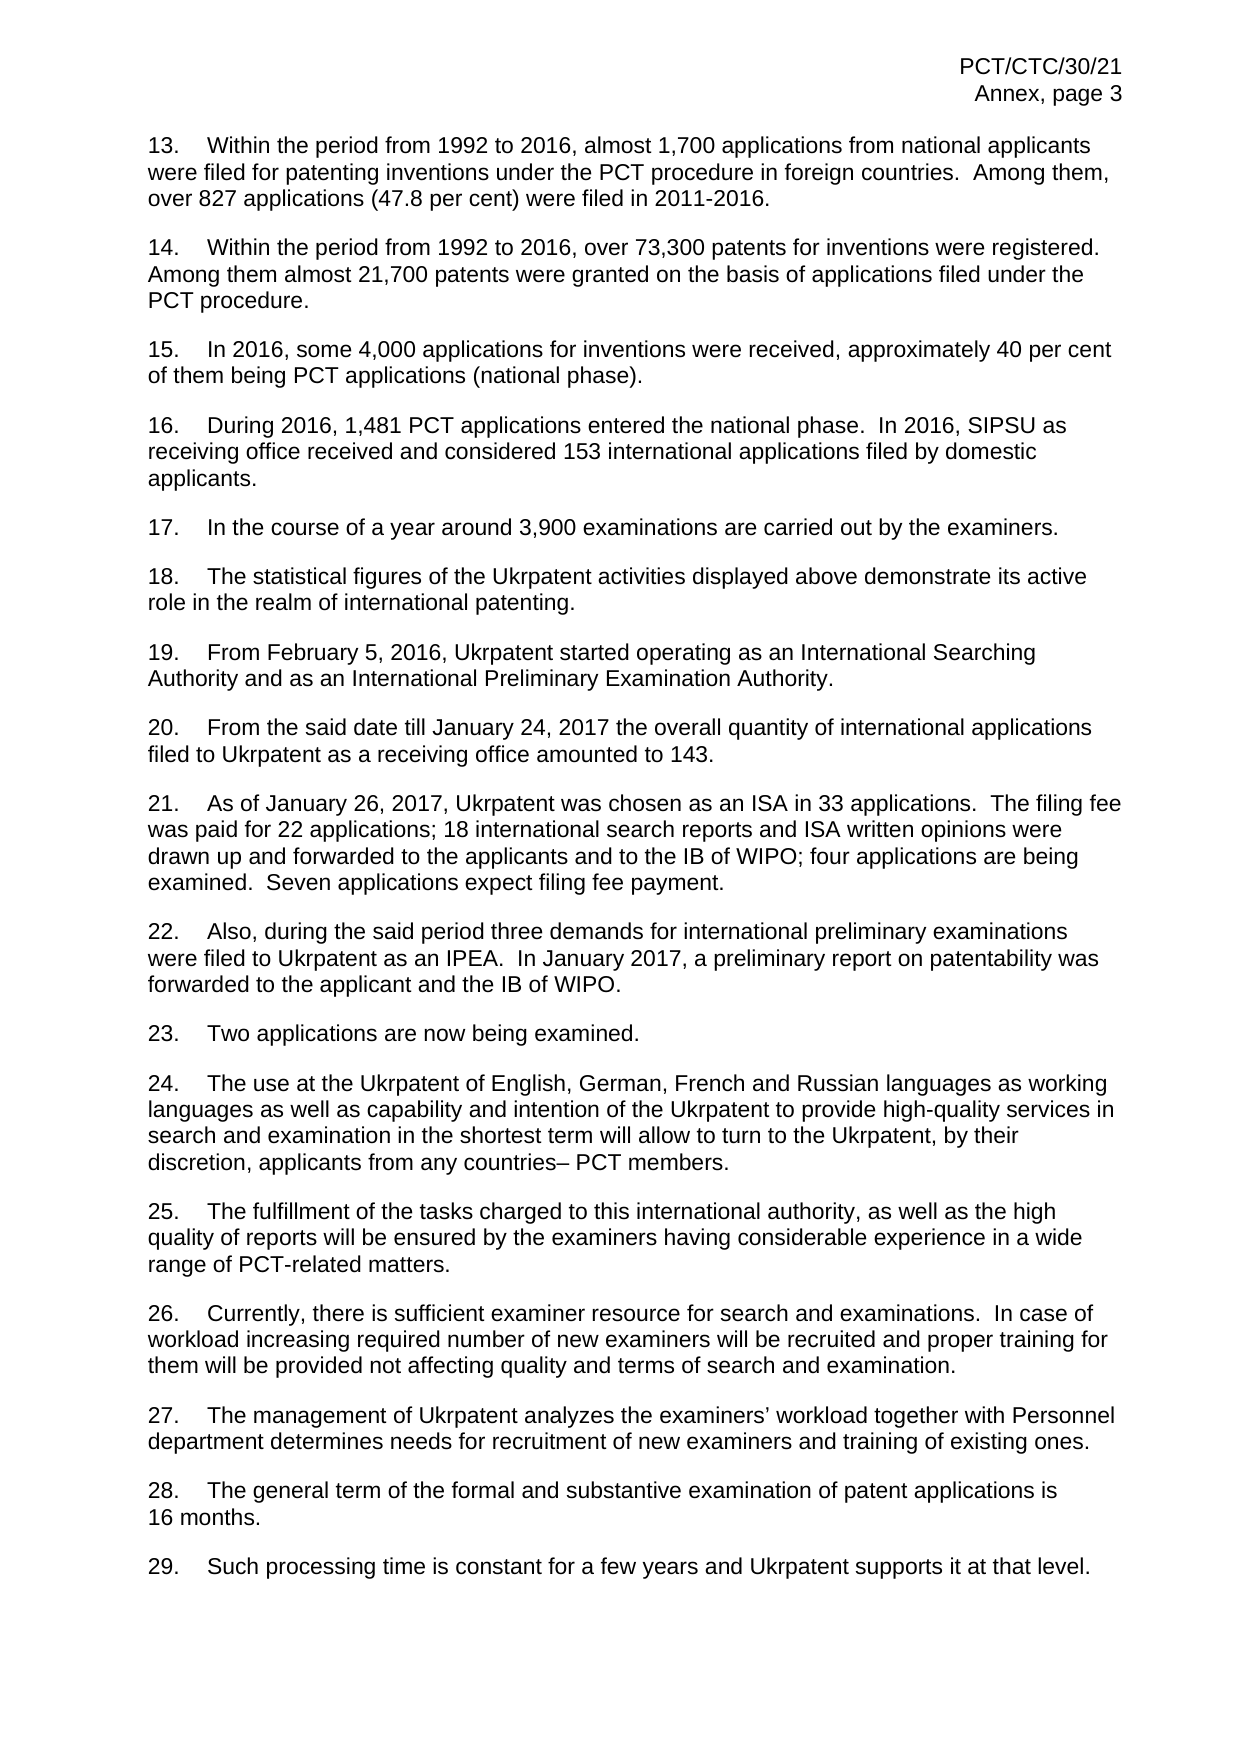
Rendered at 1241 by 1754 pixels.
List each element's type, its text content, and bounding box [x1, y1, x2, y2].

text Also, during the said period three demands for international preliminary examinations were filed to Ukrpatent as an IPEA. In January 2017, a preliminary report on patentability was forwarded to the applicant and the IB of WIPO. [148, 918, 1122, 997]
text Currently, there is sufficient examiner resource for search and examinations. In case of workload increasing required number of new examiners will be recruited and proper training for them will be provided not affecting quality and terms of search and examination. [148, 1300, 1122, 1379]
text In the course of a year around 3,900 examinations are carried out by the examiners. [148, 514, 1122, 540]
text The use at the Ukrpatent of English, German, French and Russian languages as working languages as well as capability and intention of the Ukrpatent to provide high-quality services in search and examination in the shortest term will allow to turn to the Ukrpatent, by their discretion, applicants from any countries– PCT members. [148, 1069, 1122, 1175]
text During 2016, 1,481 PCT applications entered the national phase. In 2016, SIPSU as receiving office received and considered 153 international applications filed by domestic applicants. [148, 412, 1122, 491]
text The general term of the formal and substantive examination of patent applications is 16 months. [148, 1477, 1122, 1530]
text Within the period from 1992 to 2016, over 73,300 patents for inventions were registered. Among them almost 21,700 patents were granted on the basis of applications filed under the PCT procedure. [148, 234, 1122, 313]
text From the said date till January 24, 2017 the overall quantity of international applications filed to Ukrpatent as a receiving office amounted to 143. [148, 714, 1122, 767]
text Two applications are now being examined. [148, 1020, 1122, 1047]
text In 2016, some 4,000 applications for inventions were received, approximately 40 per cent of them being PCT applications (national phase). [148, 336, 1122, 389]
text Within the period from 1992 to 2016, almost 1,700 applications from national applicants were filed for patenting inventions under the PCT procedure in foreign countries. Among them, over 827 applications (47.8 per cent) were filed in 2011-2016. [148, 132, 1122, 211]
text The statistical figures of the Ukrpatent activities displayed above demonstrate its active role in the realm of international patenting. [148, 563, 1122, 616]
text From February 5, 2016, Ukrpatent started operating as an International Searching Authority and as an International Preliminary Examination Authority. [148, 639, 1122, 691]
text As of January 26, 2017, Ukrpatent was chosen as an ISA in 33 applications. The filing fee was paid for 22 applications; 18 international search reports and ISA written opinions were drawn up and forwarded to the applicants and to the IB of WIPO; four applications are being examined. Seven applications expect filing fee payment. [148, 790, 1122, 895]
text Such processing time is constant for a few years and Ukrpatent supports it at that level. [148, 1553, 1122, 1579]
text The fulfillment of the tasks charged to this international authority, as well as the high quality of reports will be ensured by the examiners having considerable experience in a wide range of PCT-related matters. [148, 1198, 1122, 1277]
text The management of Ukrpatent analyzes the examiners’ workload together with Personnel department determines needs for recruitment of new examiners and training of existing ones. [148, 1402, 1122, 1454]
